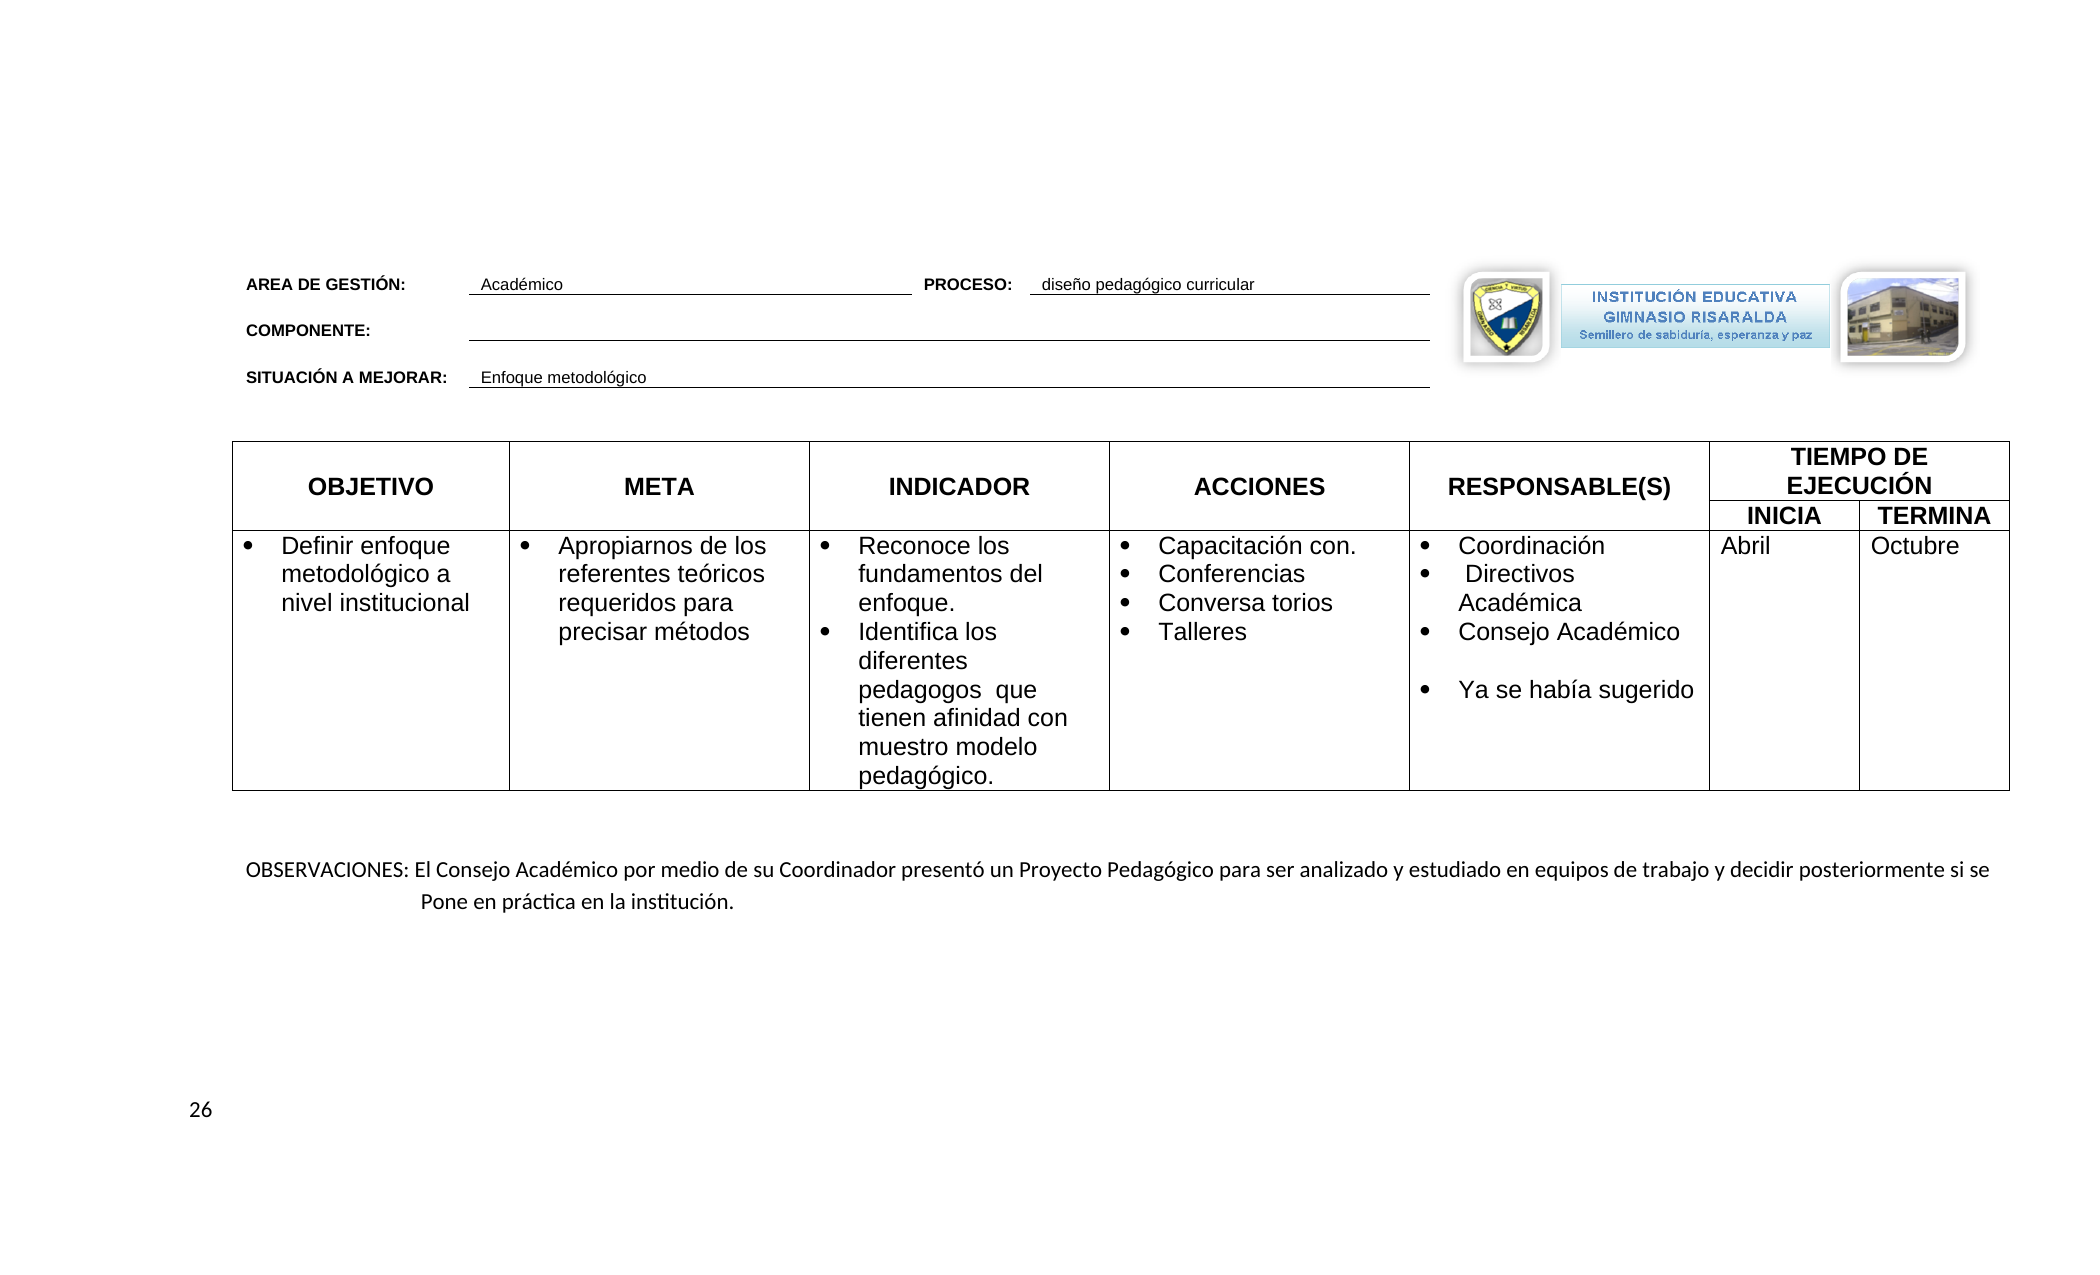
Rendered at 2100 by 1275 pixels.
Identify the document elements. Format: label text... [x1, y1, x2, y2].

table_cell Apropiarnos de los referentes teóricos requeridos para precisar métodos [510, 531, 809, 789]
table_header META [510, 442, 809, 529]
table_cell TERMINA [1860, 501, 2009, 529]
picture [1441, 251, 1980, 383]
table_header RESPONSABLE(S) [1410, 442, 1709, 529]
table_cell Reconoce los fundamentos del enfoque. Identifica los diferentes pedagogos que tienen afinidad con muestro modelo pedagógico. [810, 531, 1109, 789]
table_header TIEMPO DE EJECUCIÓN [1710, 442, 2009, 500]
table_header diseño pedagógico curricular [1030, 247, 1430, 294]
text OBSERVACIONES: El Consejo Académico por medio de su Coordinador presentó un Proyecto Pedagógico para ser analizado y estudiado en equipos de trabajo y decidir posteriormente si se [189, 855, 2053, 883]
table_cell Abril [1710, 531, 1859, 789]
table_header AREA DE GESTIÓN: [235, 247, 469, 294]
table_header PROCESO: [912, 247, 1030, 294]
table_header ACCIONES [1110, 442, 1409, 529]
table_cell INICIA [1710, 501, 1859, 529]
text Pone en práctica en la institución. [189, 887, 2053, 915]
table_cell [469, 294, 1430, 340]
table_header INDICADOR [810, 442, 1109, 529]
table_cell Definir enfoque metodológico a nivel institucional [233, 531, 509, 789]
table_cell Capacitación con. Conferencias Conversa torios Talleres [1110, 531, 1409, 789]
table_header [1430, 247, 2007, 387]
table_cell COMPONENTE: [235, 294, 469, 340]
table_cell Octubre [1860, 531, 2009, 789]
table_header OBJETIVO [233, 442, 509, 529]
table_cell Coordinación Directivos Académica Consejo Académico Ya se había sugerido [1410, 531, 1709, 789]
table_cell Enfoque metodológico [469, 341, 1430, 387]
table_cell SITUACIÓN A MEJORAR: [235, 340, 469, 387]
table_header Académico [469, 247, 912, 294]
